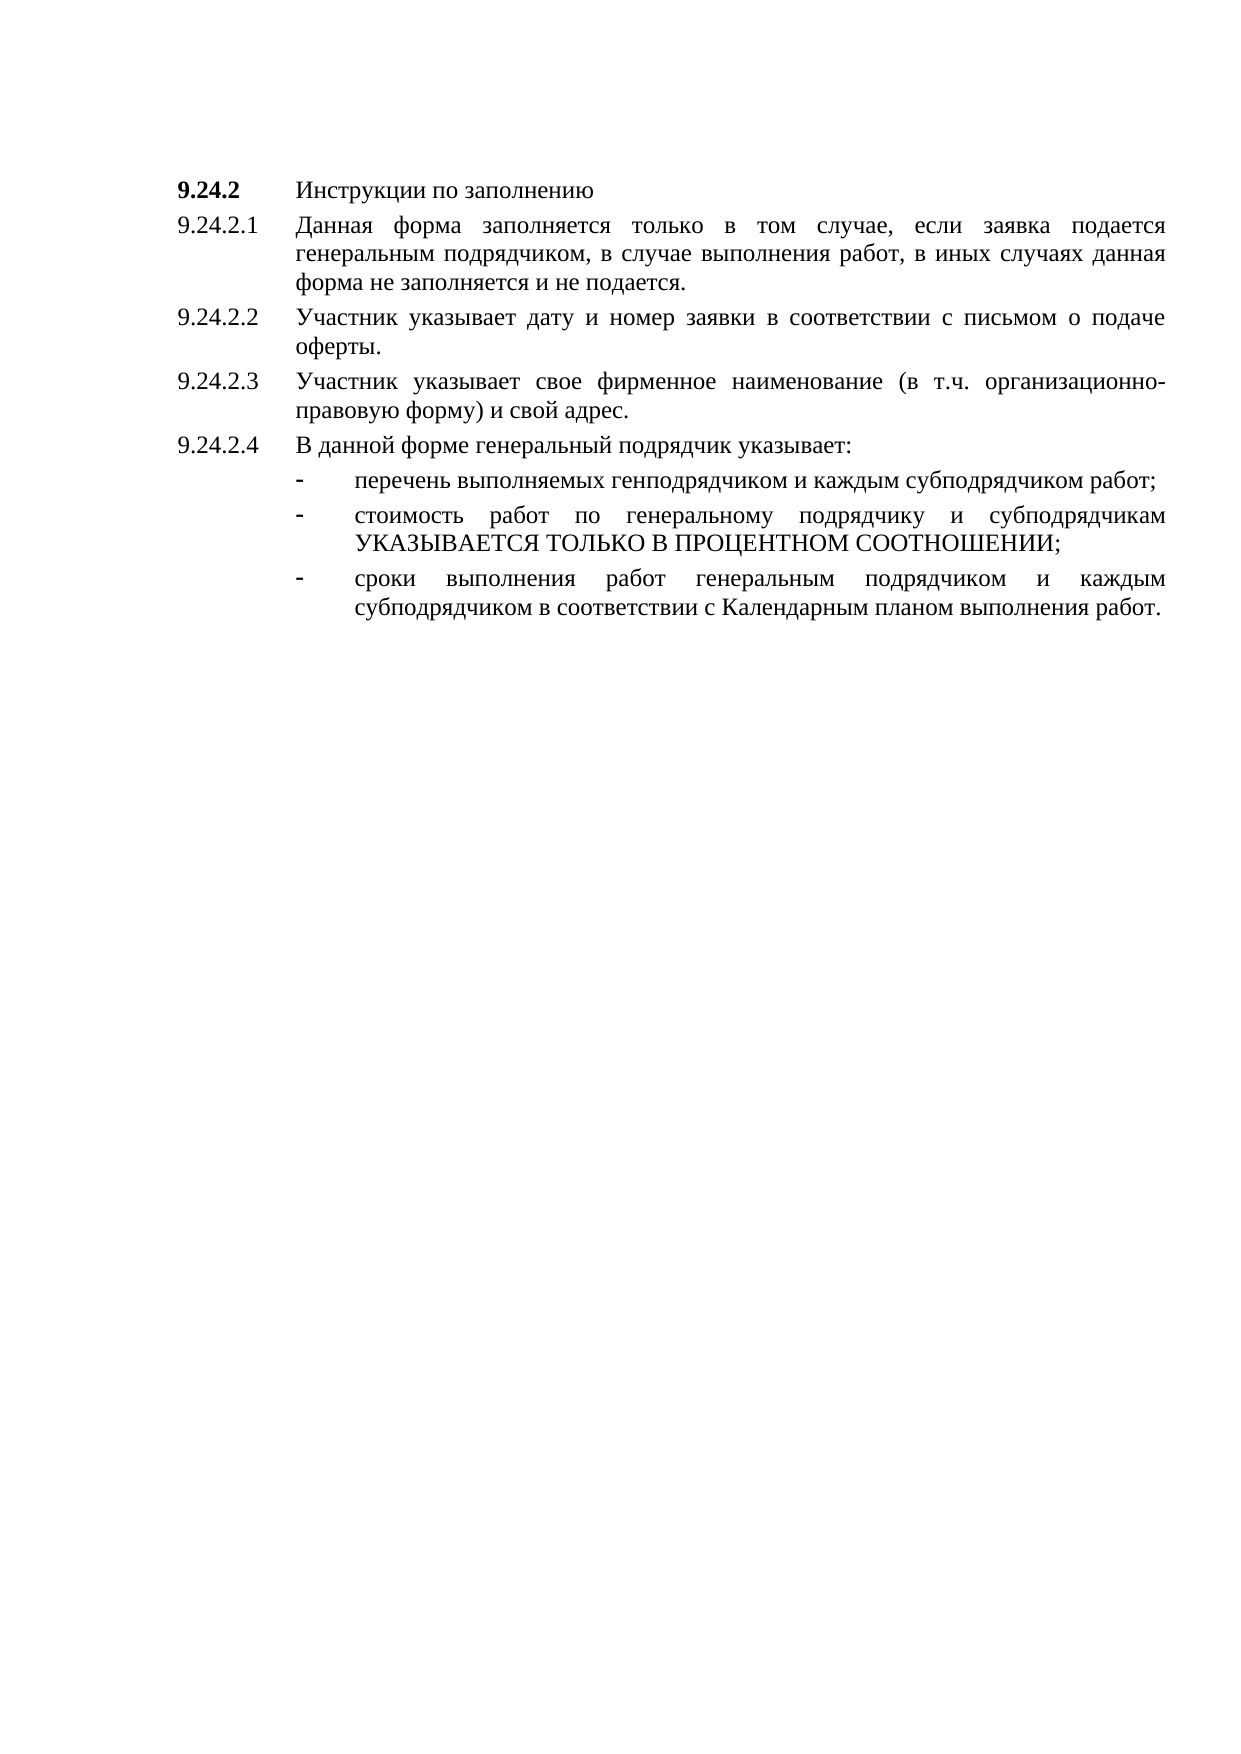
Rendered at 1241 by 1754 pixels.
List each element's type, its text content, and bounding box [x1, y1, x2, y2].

list сроки выполнения работ генеральным подрядчиком и каждым субподрядчиком в соответствии с Календарным планом выполнения работ. [295, 563, 1167, 621]
list Инструкции по заполнению [177, 175, 1167, 203]
list В данной форме генеральный подрядчик указывает: [177, 430, 1167, 458]
list стоимость работ по генеральному подрядчику и субподрядчикам УКАЗЫВАЕТСЯ ТОЛЬКО В ПРОЦЕНТНОМ СООТНОШЕНИИ; [295, 500, 1167, 557]
list перечень выполняемых генподрядчиком и каждым субподрядчиком работ; [295, 465, 1167, 493]
list Участник указывает дату и номер заявки в соответствии с письмом о подаче оферты. [177, 302, 1167, 360]
list Участник указывает свое фирменное наименование (в т.ч. организационно-правовую форму) и свой адрес. [177, 366, 1167, 423]
list Данная форма заполняется только в том случае, если заявка подается генеральным подрядчиком, в случае выполнения работ, в иных случаях данная форма не заполняется и не подается. [177, 210, 1167, 296]
